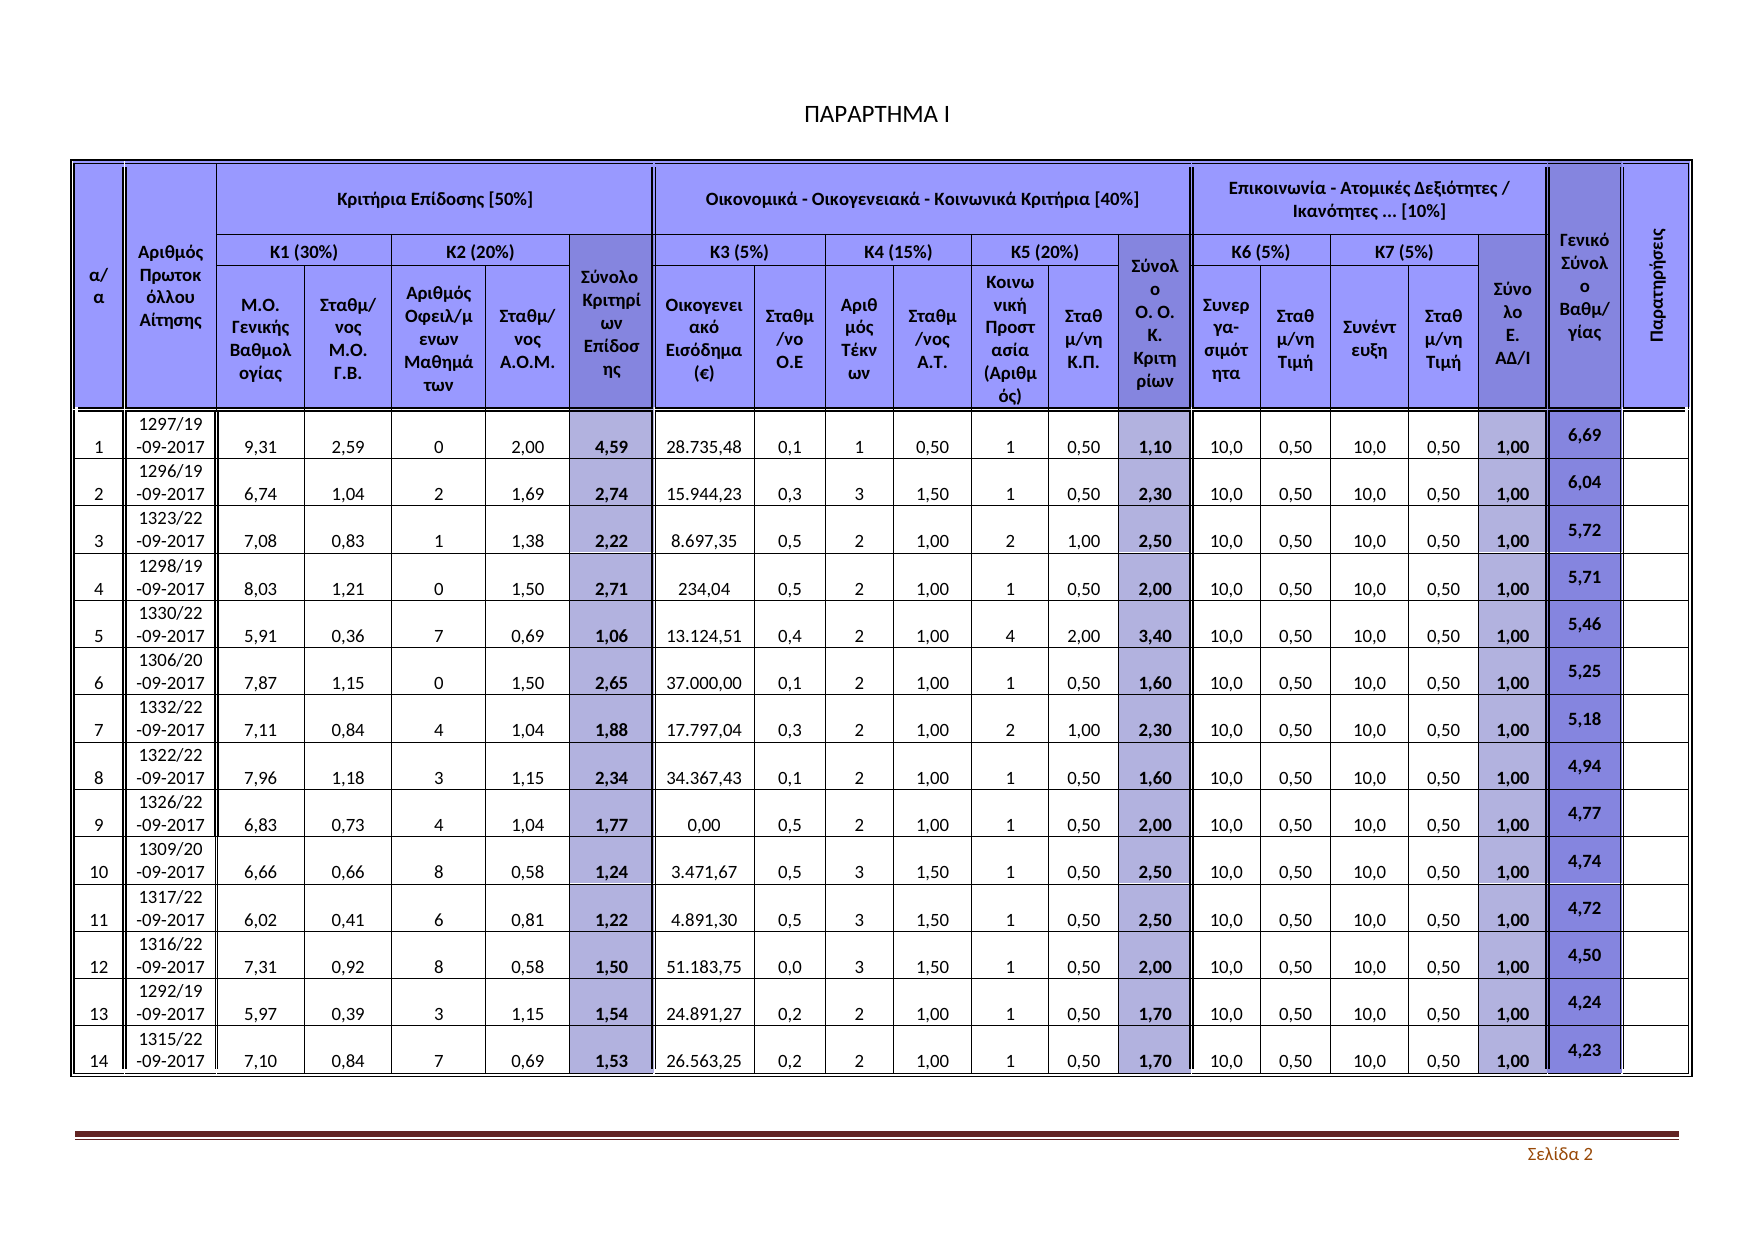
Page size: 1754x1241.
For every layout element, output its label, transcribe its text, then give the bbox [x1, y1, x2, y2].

table_cell 1316/22-09-2017 [127, 932, 215, 978]
table_cell 1,38 [486, 506, 569, 552]
table_cell 6,69 [1550, 412, 1620, 458]
table_cell 0,50 [1409, 837, 1478, 883]
table_cell 1,00 [894, 648, 971, 694]
table_cell Κ1 (30%) [217, 235, 391, 265]
table_cell 1,22 [570, 885, 651, 931]
table_cell 1298/19-09-2017 [127, 554, 214, 600]
table_cell 0,50 [894, 412, 971, 458]
table_cell 0,50 [1409, 885, 1478, 931]
table_cell 10,0 [1194, 743, 1260, 789]
table_cell 1 [972, 837, 1048, 883]
table_cell 0,00 [656, 790, 754, 836]
table_cell 0,50 [1261, 459, 1330, 505]
table_cell Σταθμ/νη Τιμή [1409, 266, 1478, 407]
table_cell 5,72 [1550, 506, 1620, 552]
table_cell 0,58 [486, 837, 569, 883]
table_cell 10,0 [1194, 837, 1260, 883]
table_cell [1624, 601, 1688, 647]
table_cell 2 [75, 459, 122, 505]
table_cell 10,0 [1194, 790, 1260, 836]
table_cell 10 [75, 837, 122, 883]
table_cell 2,50 [1119, 506, 1189, 552]
table_cell [1624, 695, 1688, 742]
table_cell 2 [972, 506, 1048, 552]
table_cell 0,50 [1049, 459, 1118, 505]
table_cell 3 [826, 885, 893, 931]
table_cell 1 [73, 407, 124, 458]
table_header Κριτήρια Επίδοσης [50%] [216, 161, 654, 234]
table_cell 4 [75, 554, 122, 600]
table_cell 1,00 [894, 743, 971, 789]
table_cell 1,50 [894, 837, 971, 883]
table_cell 10,0 [1331, 695, 1408, 742]
table_cell 8,03 [219, 554, 304, 600]
table_cell Αριθμός Τέκνων [826, 266, 893, 407]
table_cell Σταθμ/νος Α.Τ. [894, 266, 971, 407]
table_cell 7,96 [219, 743, 304, 789]
table_cell 0,50 [1261, 648, 1330, 694]
table_cell 10,0 [1194, 695, 1260, 742]
table_header Αριθμός Πρωτοκόλλου Αίτησης [125, 164, 216, 407]
table_cell 24.891,27 [656, 979, 754, 1025]
table_cell 0,3 [755, 695, 825, 742]
table_cell 10,0 [1331, 506, 1408, 552]
table_cell 0,50 [1261, 743, 1330, 789]
table_cell 2 [826, 743, 893, 789]
table_cell 1,00 [1479, 412, 1545, 458]
table_cell 0,5 [755, 790, 825, 836]
table_cell 10,0 [1191, 1026, 1260, 1073]
table_cell 15.944,23 [656, 459, 754, 505]
table_cell 1,77 [570, 790, 651, 836]
table_cell 4,94 [1550, 743, 1620, 789]
table_cell 7,08 [219, 506, 304, 552]
table_cell 10,0 [1331, 790, 1408, 836]
table_cell 4 [392, 790, 485, 836]
table_cell 1,70 [1119, 1026, 1191, 1073]
table_cell 2,50 [1119, 885, 1189, 931]
table_cell 12 [75, 932, 122, 978]
table_cell 5,25 [1550, 648, 1620, 694]
table_cell 10,0 [1194, 932, 1260, 978]
table_cell 3 [75, 506, 122, 552]
table_cell 0,50 [1409, 601, 1478, 647]
table_cell 3 [826, 459, 893, 505]
table_cell [1624, 979, 1688, 1025]
table_cell 1,00 [1049, 695, 1118, 742]
table_cell 0,50 [1261, 506, 1330, 552]
table_cell 7 [392, 1026, 485, 1073]
table_cell 1,69 [486, 459, 569, 505]
table_cell 8.697,35 [656, 506, 754, 552]
table_cell 17.797,04 [656, 695, 754, 742]
table_cell Οικογενειακό Εισόδημα (€) [656, 266, 754, 407]
table_cell 1 [972, 790, 1048, 836]
table_cell 1,00 [894, 695, 971, 742]
table_cell 1,00 [1479, 459, 1545, 505]
table_header α/α [75, 164, 124, 407]
table_cell 10,0 [1331, 648, 1408, 694]
table_cell 2 [826, 554, 893, 600]
table_cell 10,0 [1331, 837, 1408, 883]
table_header Γενικό Σύνολο Βαθμ/γίας [1547, 161, 1622, 407]
table_cell 13.124,51 [656, 601, 754, 647]
table_cell 1322/22-09-2017 [127, 743, 214, 789]
table_cell 37.000,00 [656, 648, 754, 694]
table_cell 0,50 [1261, 837, 1330, 883]
table_cell 0,73 [305, 790, 391, 836]
table_cell 2,00 [1119, 554, 1189, 600]
table_cell 4.891,30 [656, 885, 754, 931]
table_cell 1 [972, 932, 1048, 978]
table_cell 0,50 [1049, 885, 1118, 931]
table_cell 0,50 [1261, 885, 1330, 931]
table_cell 0,50 [1261, 601, 1330, 647]
table_cell 6 [392, 885, 485, 931]
table_cell 4,77 [1550, 790, 1620, 836]
table_cell 1,10 [1119, 412, 1189, 458]
table_cell 1,50 [894, 885, 971, 931]
table_cell 1309/20-09-2017 [127, 837, 215, 883]
table_cell 1,00 [1479, 1026, 1547, 1073]
table_cell 1292/19-09-2017 [127, 979, 215, 1025]
table_cell 10,0 [1331, 932, 1408, 978]
table_cell 1,60 [1119, 743, 1189, 789]
table_cell 1306/20-09-2017 [127, 648, 214, 694]
table_cell [1624, 837, 1688, 883]
table_cell 1 [972, 459, 1048, 505]
table_cell Κ6 (5%) [1194, 235, 1330, 265]
table_cell 0,84 [305, 1026, 391, 1073]
table_cell Αριθμός Οφειλ/μενων Μαθημάτων [392, 266, 485, 407]
table_cell 2,00 [1119, 790, 1189, 836]
table_cell [1622, 407, 1690, 458]
table_cell 1326/22-09-2017 [127, 790, 214, 836]
table_cell 1,04 [486, 790, 569, 836]
table_cell 1,00 [894, 979, 971, 1025]
table_cell 1,00 [1479, 837, 1545, 883]
table_cell 0,58 [486, 932, 569, 978]
table_cell 3,40 [1119, 601, 1189, 647]
table_cell 4,50 [1550, 932, 1620, 978]
text ΠΑΡΑΡΤΗΜΑ Ι [75, 98, 1679, 129]
table_cell 1,00 [894, 1026, 971, 1073]
table_cell 0,5 [755, 506, 825, 552]
table_cell [1624, 506, 1688, 552]
table_header Οικονομικά - Οικογενειακά - Κοινωνικά Κριτήρια [40%] [654, 164, 1191, 234]
table_cell 0,2 [755, 1026, 825, 1073]
table_cell 0,50 [1409, 412, 1478, 458]
table_cell [1624, 459, 1688, 505]
table_cell 2 [826, 506, 893, 552]
table_cell 2,00 [1049, 601, 1118, 647]
table_cell 0,50 [1261, 1026, 1330, 1073]
table_cell 4,23 [1547, 1026, 1622, 1073]
table_cell Σταθμ/νη Τιμή [1261, 266, 1330, 407]
table_cell 2 [972, 695, 1048, 742]
table_cell 10,0 [1194, 459, 1260, 505]
table_cell 2,00 [486, 412, 569, 458]
table_cell 13 [75, 979, 122, 1025]
table_cell 0,50 [1049, 648, 1118, 694]
table_cell 0,5 [755, 554, 825, 600]
table_cell 0,3 [755, 459, 825, 505]
table_cell 8 [75, 743, 122, 789]
table_cell 1,50 [894, 932, 971, 978]
table_cell 1 [972, 885, 1048, 931]
table_cell 1,53 [570, 1026, 654, 1073]
table_cell 0,66 [305, 837, 391, 883]
table_cell 4,24 [1550, 979, 1620, 1025]
table_cell 3.471,67 [656, 837, 754, 883]
table_cell 2 [826, 648, 893, 694]
table_cell [1624, 648, 1688, 694]
table_cell 1,50 [486, 648, 569, 694]
table_cell 28.735,48 [656, 412, 754, 458]
table_cell 0,50 [1409, 554, 1478, 600]
table_cell 1 [392, 506, 485, 552]
table_cell 0,5 [755, 885, 825, 931]
table_cell 1297/19-09-2017 [127, 412, 214, 458]
table_cell 1,00 [894, 790, 971, 836]
table_cell 5,18 [1550, 695, 1620, 742]
table_cell 1,50 [486, 554, 569, 600]
table_cell 2,50 [1119, 837, 1189, 883]
table_cell 1,60 [1119, 648, 1189, 694]
table_cell 0,4 [755, 601, 825, 647]
table_cell 1 [972, 743, 1048, 789]
table_cell Σταθμ/νος Μ.Ο. Γ.Β. [305, 266, 391, 407]
table_cell Σύνολο Ο. Ο. Κ. Κριτηρίων [1119, 235, 1189, 407]
table_cell 2,59 [305, 412, 391, 458]
table_cell 34.367,43 [656, 743, 754, 789]
table_cell 0,50 [1409, 695, 1478, 742]
table_cell 4,74 [1550, 837, 1620, 883]
table_cell 7 [75, 695, 122, 742]
table_cell 5,97 [218, 979, 304, 1025]
table_cell 0,50 [1409, 648, 1478, 694]
table_cell 0,81 [486, 885, 569, 931]
table_cell 2,34 [570, 743, 651, 789]
table_cell 10,0 [1331, 601, 1408, 647]
table_cell Συνεργα- σιμότητα [1194, 266, 1260, 407]
table_cell 1,24 [570, 837, 651, 883]
table_cell 1 [972, 412, 1048, 458]
table_cell 2,22 [570, 506, 651, 552]
table_cell 1317/22-09-2017 [127, 885, 215, 931]
table_cell 10,0 [1331, 743, 1408, 789]
table_cell 0,50 [1049, 1026, 1118, 1073]
table_cell 2 [826, 979, 893, 1025]
table_cell 1,00 [1479, 648, 1545, 694]
table_cell 5 [75, 601, 122, 647]
table_cell 10,0 [1331, 554, 1408, 600]
table_cell 1323/22-09-2017 [127, 506, 214, 552]
table_cell 8 [392, 837, 485, 883]
table_cell [1624, 790, 1688, 836]
table_cell 0,39 [305, 979, 391, 1025]
table_cell 1,04 [305, 459, 391, 505]
table_cell 14 [75, 1026, 124, 1073]
table_header Παρατηρήσεις [1622, 164, 1688, 407]
table_cell 10,0 [1194, 601, 1260, 647]
table_cell 51.183,75 [656, 932, 754, 978]
table_cell 0,50 [1261, 554, 1330, 600]
table_cell 2,74 [570, 459, 651, 505]
table_cell 7,10 [216, 1026, 304, 1073]
table_cell 0,50 [1261, 979, 1330, 1025]
table_cell 10,0 [1194, 885, 1260, 931]
table_cell 0,0 [755, 932, 825, 978]
table_cell 0,69 [486, 601, 569, 647]
table_cell 2 [826, 601, 893, 647]
table_cell 1,18 [305, 743, 391, 789]
table_cell 0,92 [305, 932, 391, 978]
table_cell Μ.Ο. Γενικής Βαθμολογίας [217, 266, 304, 407]
table_cell 0,50 [1261, 790, 1330, 836]
table_cell 0,50 [1049, 979, 1118, 1025]
table_cell Κ5 (20%) [972, 235, 1118, 265]
table_cell Κ3 (5%) [656, 235, 825, 265]
table_cell 0,84 [305, 695, 391, 742]
table_cell 1330/22-09-2017 [127, 601, 214, 647]
table_cell 0,50 [1409, 979, 1478, 1025]
table_cell 0,50 [1049, 790, 1118, 836]
table_cell 1,54 [570, 979, 651, 1025]
table_cell 4,72 [1550, 885, 1620, 931]
table_cell 6,02 [218, 885, 304, 931]
table_cell 1 [972, 554, 1048, 600]
table_cell Συνέντευξη [1331, 266, 1408, 407]
table_cell 0,50 [1049, 412, 1118, 458]
table_cell 0,50 [1409, 932, 1478, 978]
table_cell 0 [392, 412, 485, 458]
table_cell 1 [972, 648, 1048, 694]
table_cell 0,41 [305, 885, 391, 931]
table_cell 4 [392, 695, 485, 742]
table_cell 1296/19-09-2017 [127, 459, 214, 505]
table_cell 10,0 [1331, 459, 1408, 505]
table_cell 7,87 [219, 648, 304, 694]
table_cell [1622, 1026, 1688, 1073]
table_cell 4,59 [570, 412, 651, 458]
table_cell 6 [75, 648, 122, 694]
table_cell 0,50 [1261, 695, 1330, 742]
table_cell 1,00 [1049, 506, 1118, 552]
table_cell 1332/22-09-2017 [127, 695, 214, 742]
table_cell 1,00 [894, 554, 971, 600]
table_cell 6,74 [219, 459, 304, 505]
table_cell 1 [972, 979, 1048, 1025]
table_cell 0,50 [1409, 1026, 1478, 1073]
table_cell 1,00 [1479, 601, 1545, 647]
table_cell 1,00 [1479, 506, 1545, 552]
table_cell 0,50 [1049, 743, 1118, 789]
table_cell 7,31 [218, 932, 304, 978]
table_cell 0,50 [1261, 932, 1330, 978]
table_cell 1,88 [570, 695, 651, 742]
table_cell 1,00 [1479, 554, 1545, 600]
table_cell 2,65 [570, 648, 651, 694]
table_cell 7 [392, 601, 485, 647]
table_cell 0,50 [1049, 837, 1118, 883]
table_cell Κοινωνική Προστασία (Αριθμός) [972, 266, 1048, 407]
table_cell 1,00 [894, 601, 971, 647]
table_cell 10,0 [1331, 1026, 1408, 1073]
table_cell Σύνολο Κριτηρίων Επίδοσης [570, 235, 651, 407]
table_cell 2,30 [1119, 459, 1189, 505]
table_cell 9,31 [219, 412, 304, 458]
table_cell 1,15 [305, 648, 391, 694]
table_cell 10,0 [1194, 554, 1260, 600]
table_cell 10,0 [1194, 648, 1260, 694]
table_cell 6,04 [1550, 459, 1620, 505]
table_cell 2,30 [1119, 695, 1189, 742]
table_cell 6,83 [219, 790, 304, 836]
table_cell 1,00 [894, 506, 971, 552]
table_header Επικοινωνία - Ατομικές Δεξιότητες / Ικανότητες ... [10%] [1191, 161, 1547, 234]
table_cell [1624, 743, 1688, 789]
table_cell 1,00 [1479, 695, 1545, 742]
table_cell 2 [826, 1026, 893, 1073]
table_cell 0,50 [1409, 790, 1478, 836]
table_cell 26.563,25 [654, 1026, 754, 1073]
table_cell Κ2 (20%) [392, 235, 569, 265]
table_cell 10,0 [1331, 412, 1408, 458]
table_cell 0,83 [305, 506, 391, 552]
table_cell 0,1 [755, 743, 825, 789]
table_cell Σταθμ/νη Κ.Π. [1049, 266, 1118, 407]
table_cell 5,91 [219, 601, 304, 647]
table_cell 234,04 [656, 554, 754, 600]
table_cell Κ4 (15%) [826, 235, 971, 265]
table_cell 0,36 [305, 601, 391, 647]
table_cell 0,50 [1049, 932, 1118, 978]
table_cell 0,50 [1409, 506, 1478, 552]
table_cell 3 [826, 932, 893, 978]
table_cell 0,1 [755, 648, 825, 694]
table_cell 0,50 [1409, 743, 1478, 789]
table_cell 7,11 [219, 695, 304, 742]
table_cell 1 [972, 1026, 1048, 1073]
table_cell 0,5 [755, 837, 825, 883]
table_cell 2 [392, 459, 485, 505]
table_cell 11 [75, 885, 122, 931]
table_cell [1624, 932, 1688, 978]
table_cell 1,50 [570, 932, 651, 978]
table_cell 1,50 [894, 459, 971, 505]
table_cell 6,66 [218, 837, 304, 883]
table_cell 2,71 [570, 554, 651, 600]
table_cell 10,0 [1194, 979, 1260, 1025]
table_cell 0,50 [1049, 554, 1118, 600]
table_cell 1,00 [1479, 979, 1545, 1025]
table_cell 9 [75, 790, 122, 836]
table_cell 5,71 [1550, 554, 1620, 600]
table_cell 3 [826, 837, 893, 883]
table_cell 1,21 [305, 554, 391, 600]
table_cell 4 [972, 601, 1048, 647]
table_cell 1,15 [486, 979, 569, 1025]
table_cell 1,00 [1479, 932, 1545, 978]
table_cell 10,0 [1331, 885, 1408, 931]
table_cell 0,50 [1261, 412, 1330, 458]
table_cell 1 [826, 412, 893, 458]
table_cell Κ7 (5%) [1331, 235, 1478, 265]
table_cell 3 [392, 743, 485, 789]
table_cell 3 [392, 979, 485, 1025]
table_cell 0 [392, 554, 485, 600]
table_cell 10,0 [1331, 979, 1408, 1025]
table_cell 1,00 [1479, 743, 1545, 789]
table_cell 1,06 [570, 601, 651, 647]
table_cell 8 [392, 932, 485, 978]
table_cell 0 [392, 648, 485, 694]
table_cell Σύνολο Ε. ΑΔ/Ι [1479, 235, 1545, 407]
table_cell 1,00 [1479, 885, 1545, 931]
table_cell 2,00 [1119, 932, 1189, 978]
table_cell 1,04 [486, 695, 569, 742]
table_cell 0,69 [486, 1026, 569, 1073]
table_cell 10,0 [1194, 412, 1260, 458]
table_cell 10,0 [1194, 506, 1260, 552]
table_cell 0,1 [755, 412, 825, 458]
table_cell 1,70 [1119, 979, 1189, 1025]
table_cell 0,50 [1409, 459, 1478, 505]
table_cell 5,46 [1550, 601, 1620, 647]
table_cell 0,2 [755, 979, 825, 1025]
table_cell Σταθμ/νος Α.Ο.Μ. [486, 266, 569, 407]
table_cell Σταθμ/νο Ο.Ε [755, 266, 825, 407]
table_cell [1624, 554, 1688, 600]
table_cell 2 [826, 695, 893, 742]
table_cell 1,00 [1479, 790, 1545, 836]
table_cell 1315/22-09-2017 [125, 1026, 216, 1073]
table_cell [1624, 885, 1688, 931]
table_cell 2 [826, 790, 893, 836]
table_cell 1,15 [486, 743, 569, 789]
